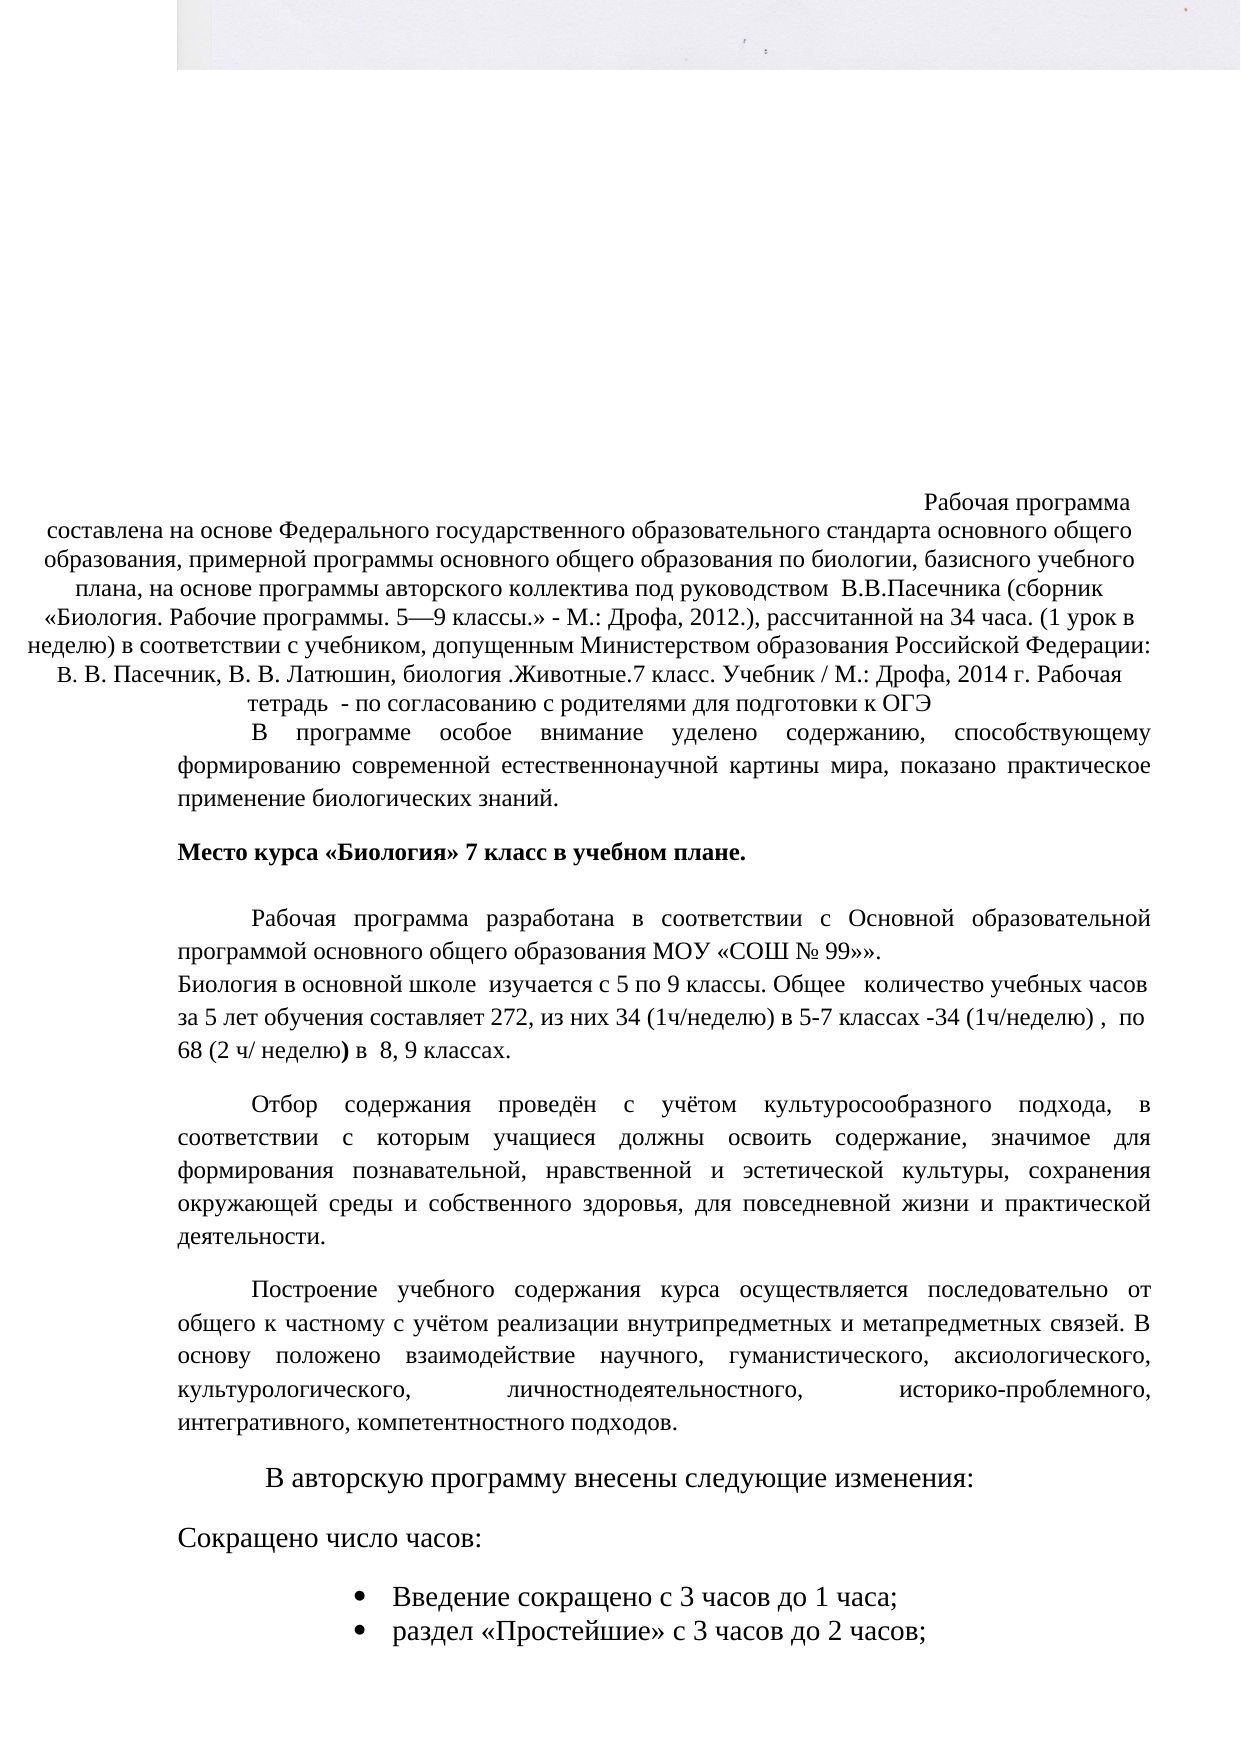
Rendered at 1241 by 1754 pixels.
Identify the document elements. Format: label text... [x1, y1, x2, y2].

text Биология в основной школе изучается с 5 по 9 классы. Общее количество учебных часов за 5 лет обучения составляет 272, из них 34 (1ч/неделю) в 5-7 классах -34 (1ч/неделю) , по 68 (2 ч/ неделю) в 8, 9 классах. [177, 969, 1152, 1063]
text Построение учебного содержания курса осуществляется последовательно от общего к частному с учётом реализации внутрипредметных и метапредметных связей. В основу положено взаимодействие научного, гуманистического, аксиологического, культурологического, личностнодеятельностного, историко-проблемного, интегративного, компетентностного подходов. [177, 1274, 1152, 1435]
text В авторскую программу внесены следующие изменения: [177, 1461, 1152, 1494]
text Отбор содержания проведён с учётом культуросообразного подхода, в соответствии с которым учащиеся должны освоить содержание, значимое для формирования познавательной, нравственной и эстетической культуры, сохранения окружающей среды и собственного здоровья, для повседневной жизни и практической деятельности. [177, 1089, 1152, 1249]
text Сокращено число часов: [177, 1520, 1152, 1553]
text Место курса «Биология» 7 класс в учебном плане. [177, 837, 1152, 865]
text В программе особое внимание уделено содержанию, способствующему формированию современной естественнонаучной картины мира, показано практическое применение биологических знаний. [177, 717, 1152, 812]
text Рабочая программа разработана в соответствии с Основной образовательной программой основного общего образования МОУ «СОШ № 99»». [177, 903, 1152, 964]
picture [177, 0, 1241, 70]
list раздел «Простейшие» с 3 часов до 2 часов; [354, 1613, 1152, 1647]
list Введение сокращено с 3 часов до 1 часа; [354, 1579, 1152, 1613]
text Рабочая программа составлена на основе Федерального государственного образовательного стандарта основного общего образования, примерной программы основного общего образования по биологии, базисного учебного плана, на основе программы авторского коллектива под руководством В.В.Пасечника (сборник «Биология. Рабочие программы. 5—9 классы.» - М.: Дрофа, 2012.), рассчитанной на 34 часа. (1 урок в неделю) в соответствии с учебником, допущенным Министерством образования Российской Федерации: В. В. Пасечник, В. В. Латюшин, биология .Животные.7 класс. Учебник / М.: Дрофа, 2014 г. Рабочая тетрадь - по согласованию с родителями для подготовки к ОГЭ [27, 487, 1152, 717]
